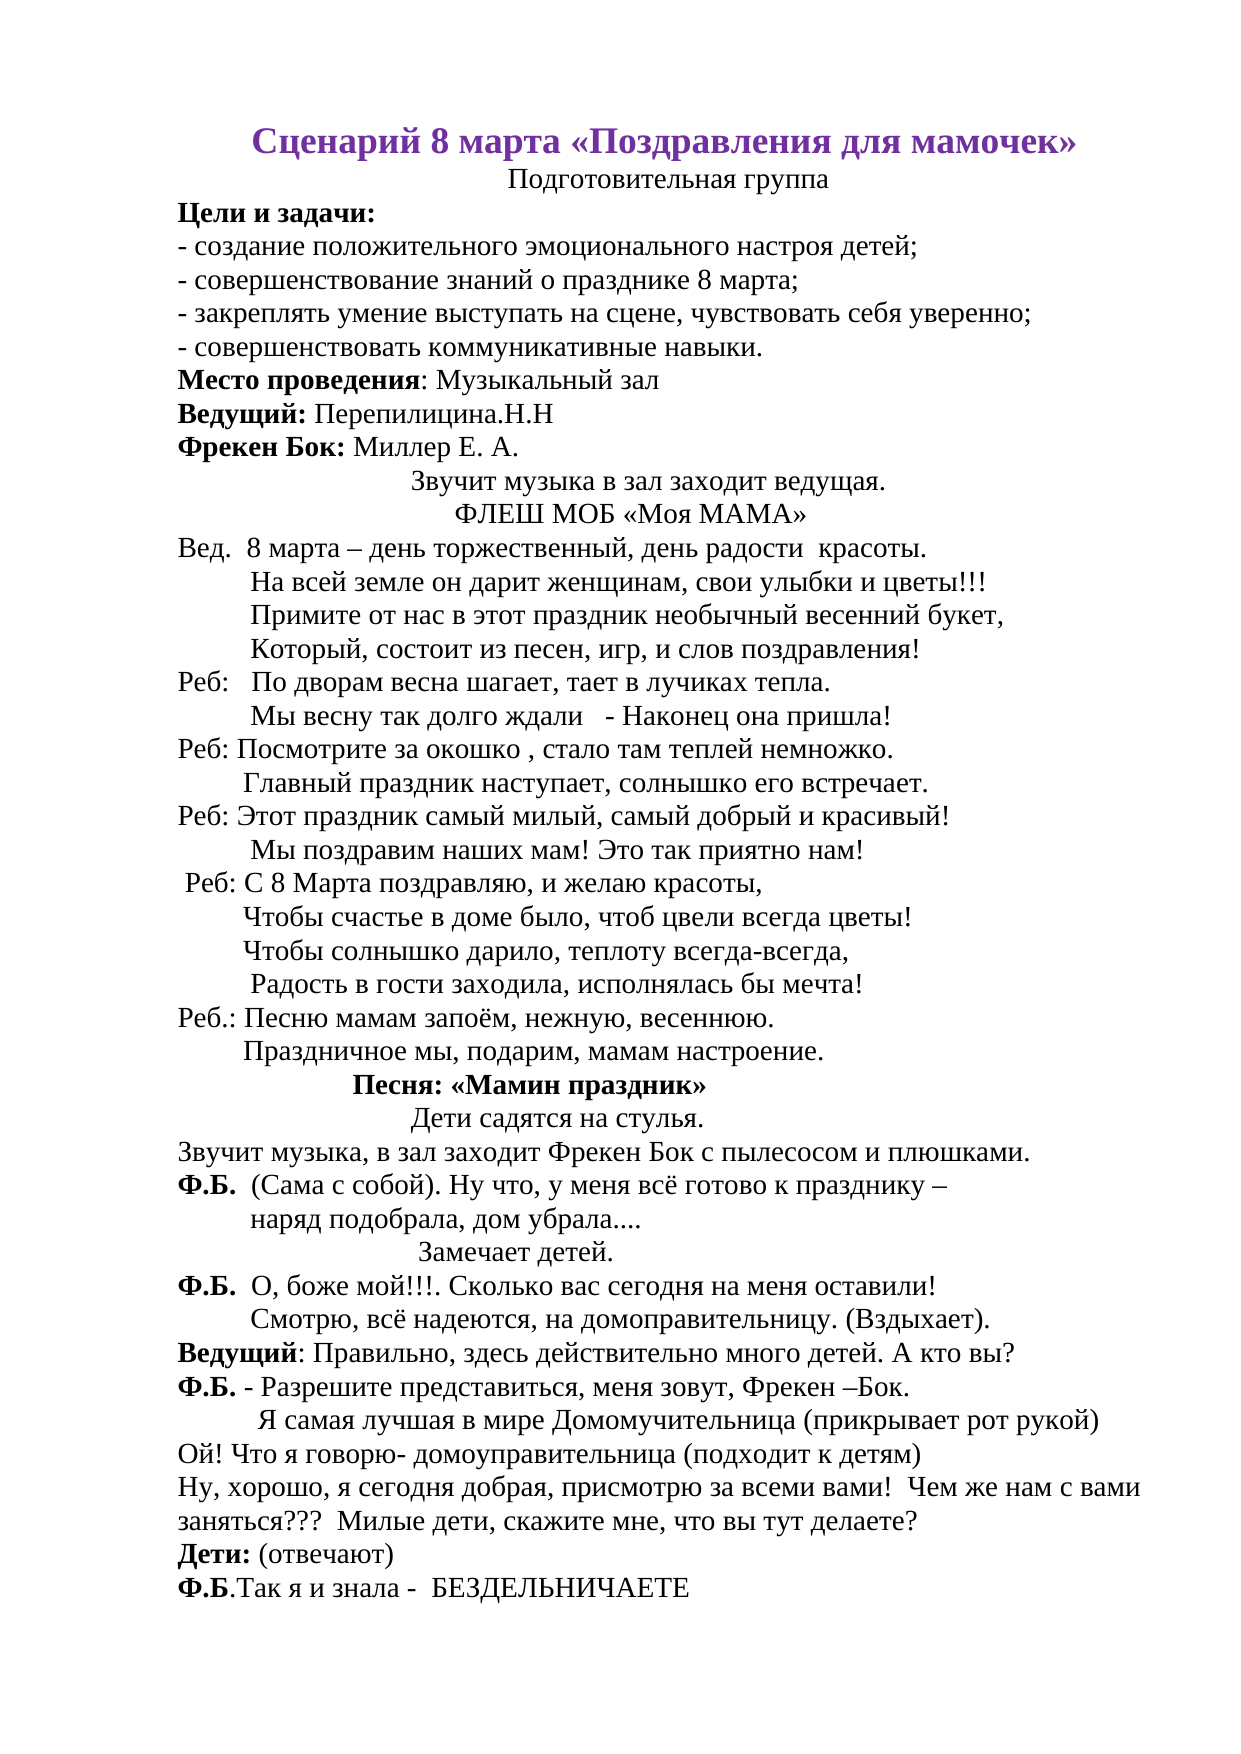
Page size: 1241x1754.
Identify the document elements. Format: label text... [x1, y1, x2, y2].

text Звучит музыка в зал заходит ведущая. [177, 463, 1152, 497]
text Смотрю, всё надеются, на домоправительницу. (Вздыхает). [177, 1302, 1152, 1335]
text ФЛЕШ МОБ «Моя МАМА» [177, 497, 1152, 530]
text Ой! Что я говорю- домоуправительница (подходит к детям) [177, 1436, 1152, 1469]
text Праздничное мы, подарим, мамам настроение. [177, 1033, 1152, 1067]
text Реб: Посмотрите за окошко , стало там теплей немножко. [177, 731, 1152, 765]
text Сценарий 8 марта «Поздравления для мамочек» [177, 118, 1152, 161]
text Место проведения: Музыкальный зал [177, 362, 1152, 396]
text На всей земле он дарит женщинам, свои улыбки и цветы!!! [177, 564, 1152, 597]
text Ф.Б. О, боже мой!!!. Сколько вас сегодня на меня оставили! [177, 1268, 1152, 1302]
text Который, состоит из песен, игр, и слов поздравления! [177, 631, 1152, 664]
text Цели и задачи: - создание положительного эмоционального настроя детей; - совершенствование знаний о празднике 8 марта; - закреплять умение выступать на сцене, чувствовать себя уверенно; - совершенствовать коммуникативные навыки. [177, 195, 1152, 362]
text Примите от нас в этот праздник необычный весенний букет, [177, 597, 1152, 631]
text Ф.Б. - Разрешите представиться, меня зовут, Фрекен –Бок. [177, 1369, 1152, 1402]
text Я самая лучшая в мире Домомучительница (прикрывает рот рукой) [177, 1402, 1152, 1436]
text Ну, хорошо, я сегодня добрая, присмотрю за всеми вами! Чем же нам с вами заняться??? Милые дети, скажите мне, что вы тут делаете? [177, 1469, 1152, 1536]
text Реб: С 8 Марта поздравляю, и желаю красоты, Чтобы счастье в доме было, чтоб цвели всегда цветы! Чтобы солнышко дарило, теплоту всегда-всегда, Радость в гости заходила, исполнялась бы мечта! Реб.: Песню мамам запоём, нежную, весеннюю. [177, 866, 1152, 1033]
text Ведущий: Перепилицина.Н.Н [177, 396, 1152, 429]
text Ф.Б.Так я и знала - БЕЗДЕЛЬНИЧАЕТЕ [177, 1570, 1152, 1603]
text Дети: (отвечают) [177, 1536, 1152, 1570]
text Фрекен Бок: Миллер Е. А. [177, 429, 1152, 463]
text Ф.Б. (Сама с собой). Ну что, у меня всё готово к празднику – [177, 1167, 1152, 1201]
text Реб: По дворам весна шагает, тает в лучиках тепла. [177, 664, 1152, 698]
text наряд подобрала, дом убрала.... [177, 1201, 1152, 1234]
text Реб: Этот праздник самый милый, самый добрый и красивый! [177, 798, 1152, 832]
text Подготовительная группа [177, 161, 1152, 195]
text Дети садятся на стулья. [177, 1100, 1152, 1134]
text Песня: «Мамин праздник» [177, 1067, 1152, 1100]
text Замечает детей. [177, 1234, 1152, 1268]
text Мы поздравим наших мам! Это так приятно нам! [177, 832, 1152, 866]
text Главный праздник наступает, солнышко его встречает. [177, 765, 1152, 798]
text Ведущий: Правильно, здесь действительно много детей. А кто вы? [177, 1335, 1152, 1369]
text Звучит музыка, в зал заходит Фрекен Бок с пылесосом и плюшками. [177, 1134, 1152, 1167]
text Вед. 8 марта – день торжественный, день радости красоты. [177, 530, 1152, 564]
text Мы весну так долго ждали - Наконец она пришла! [177, 698, 1152, 731]
